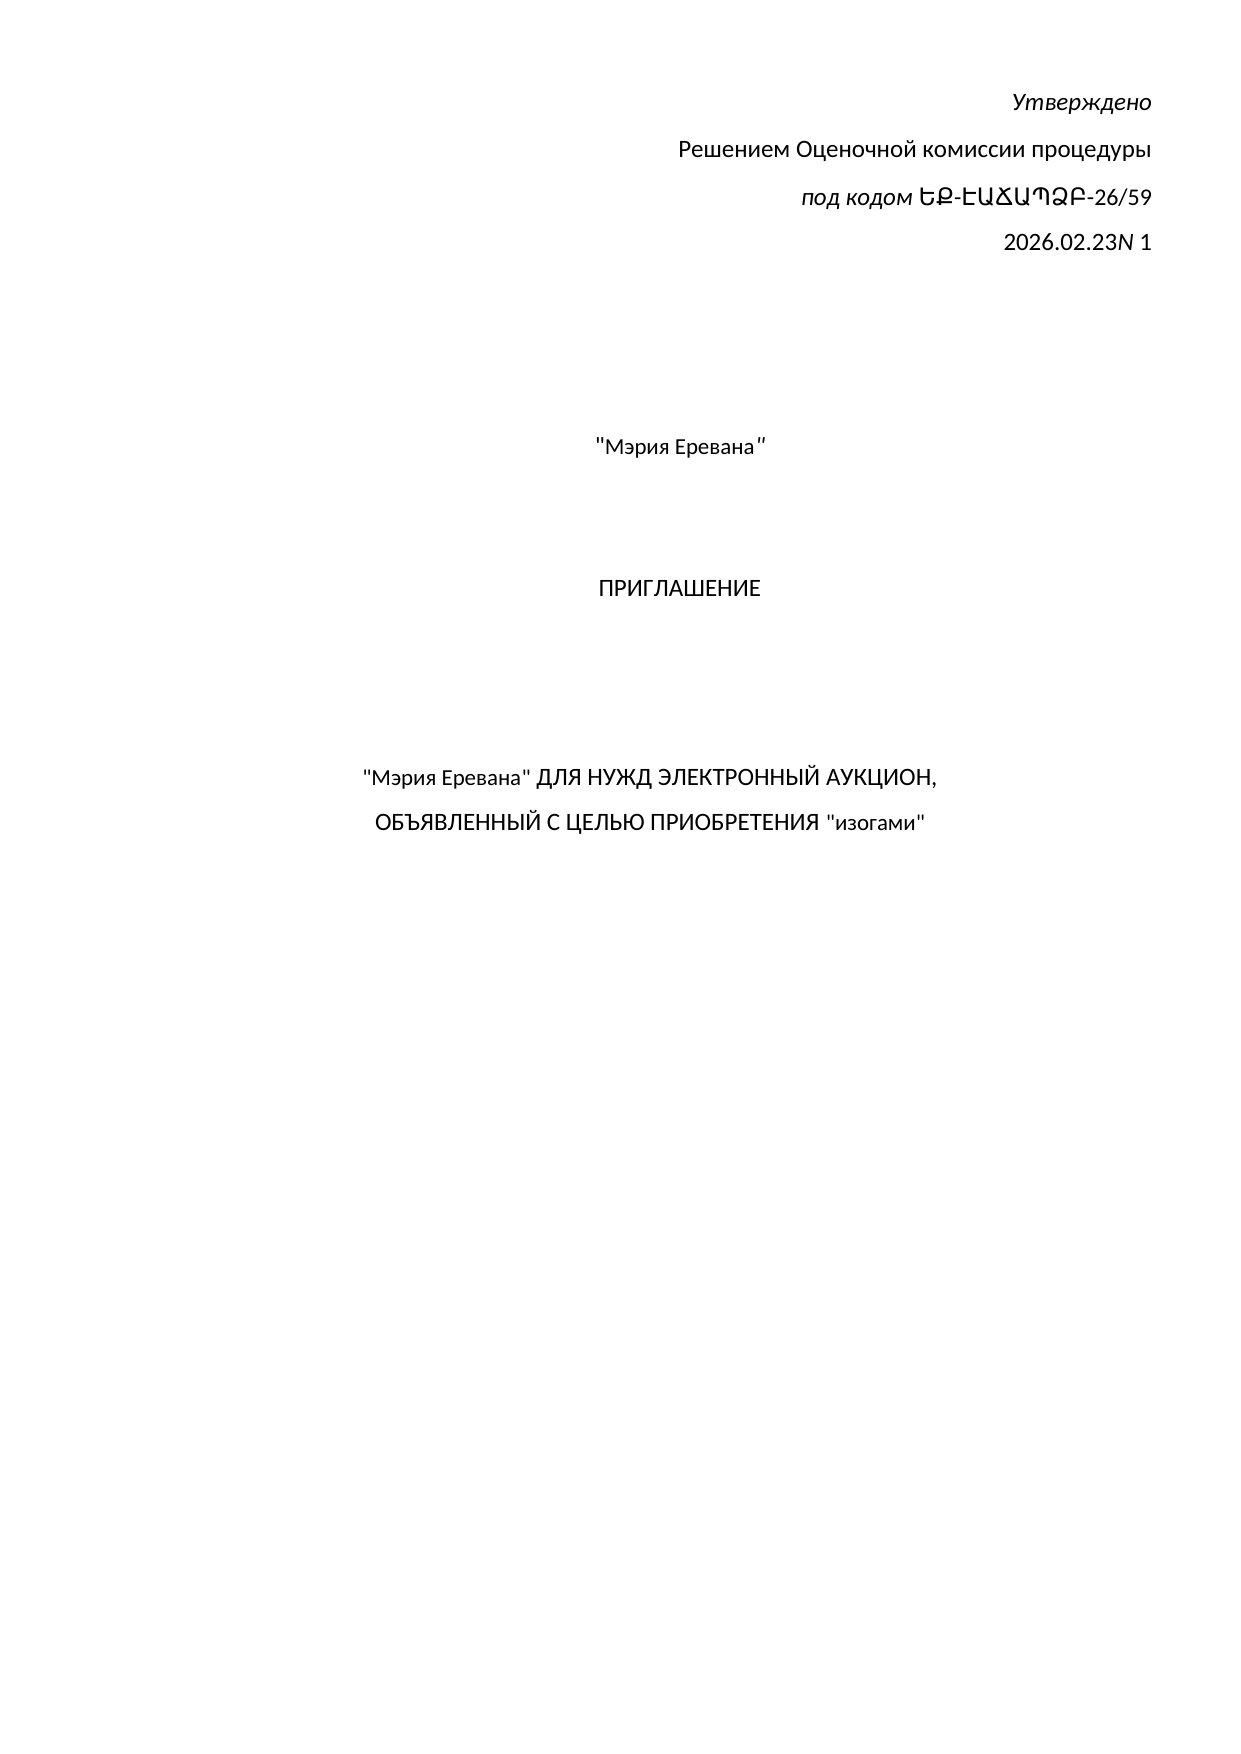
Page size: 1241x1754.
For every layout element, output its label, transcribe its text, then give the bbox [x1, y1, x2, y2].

text ПРИГЛАШЕНИЕ [148, 572, 1152, 603]
text "Мэрия Еревана" ДЛЯ НУЖД ЭЛЕКТРОННЫЙ АУКЦИОН, [148, 761, 1152, 791]
text ОБЪЯВЛЕННЫЙ С ЦЕЛЬЮ ПРИОБРЕТЕНИЯ "изогами" [148, 807, 1152, 837]
text "Мэрия Еревана" [148, 431, 1152, 461]
text под кодом ԵՔ-ԷԱՃԱՊՁԲ-26/59 2026.02.23 N 1 [148, 181, 1152, 257]
text Утверждено [148, 86, 1152, 117]
text Решением Оценочной комиссии процедуры [148, 134, 1152, 164]
